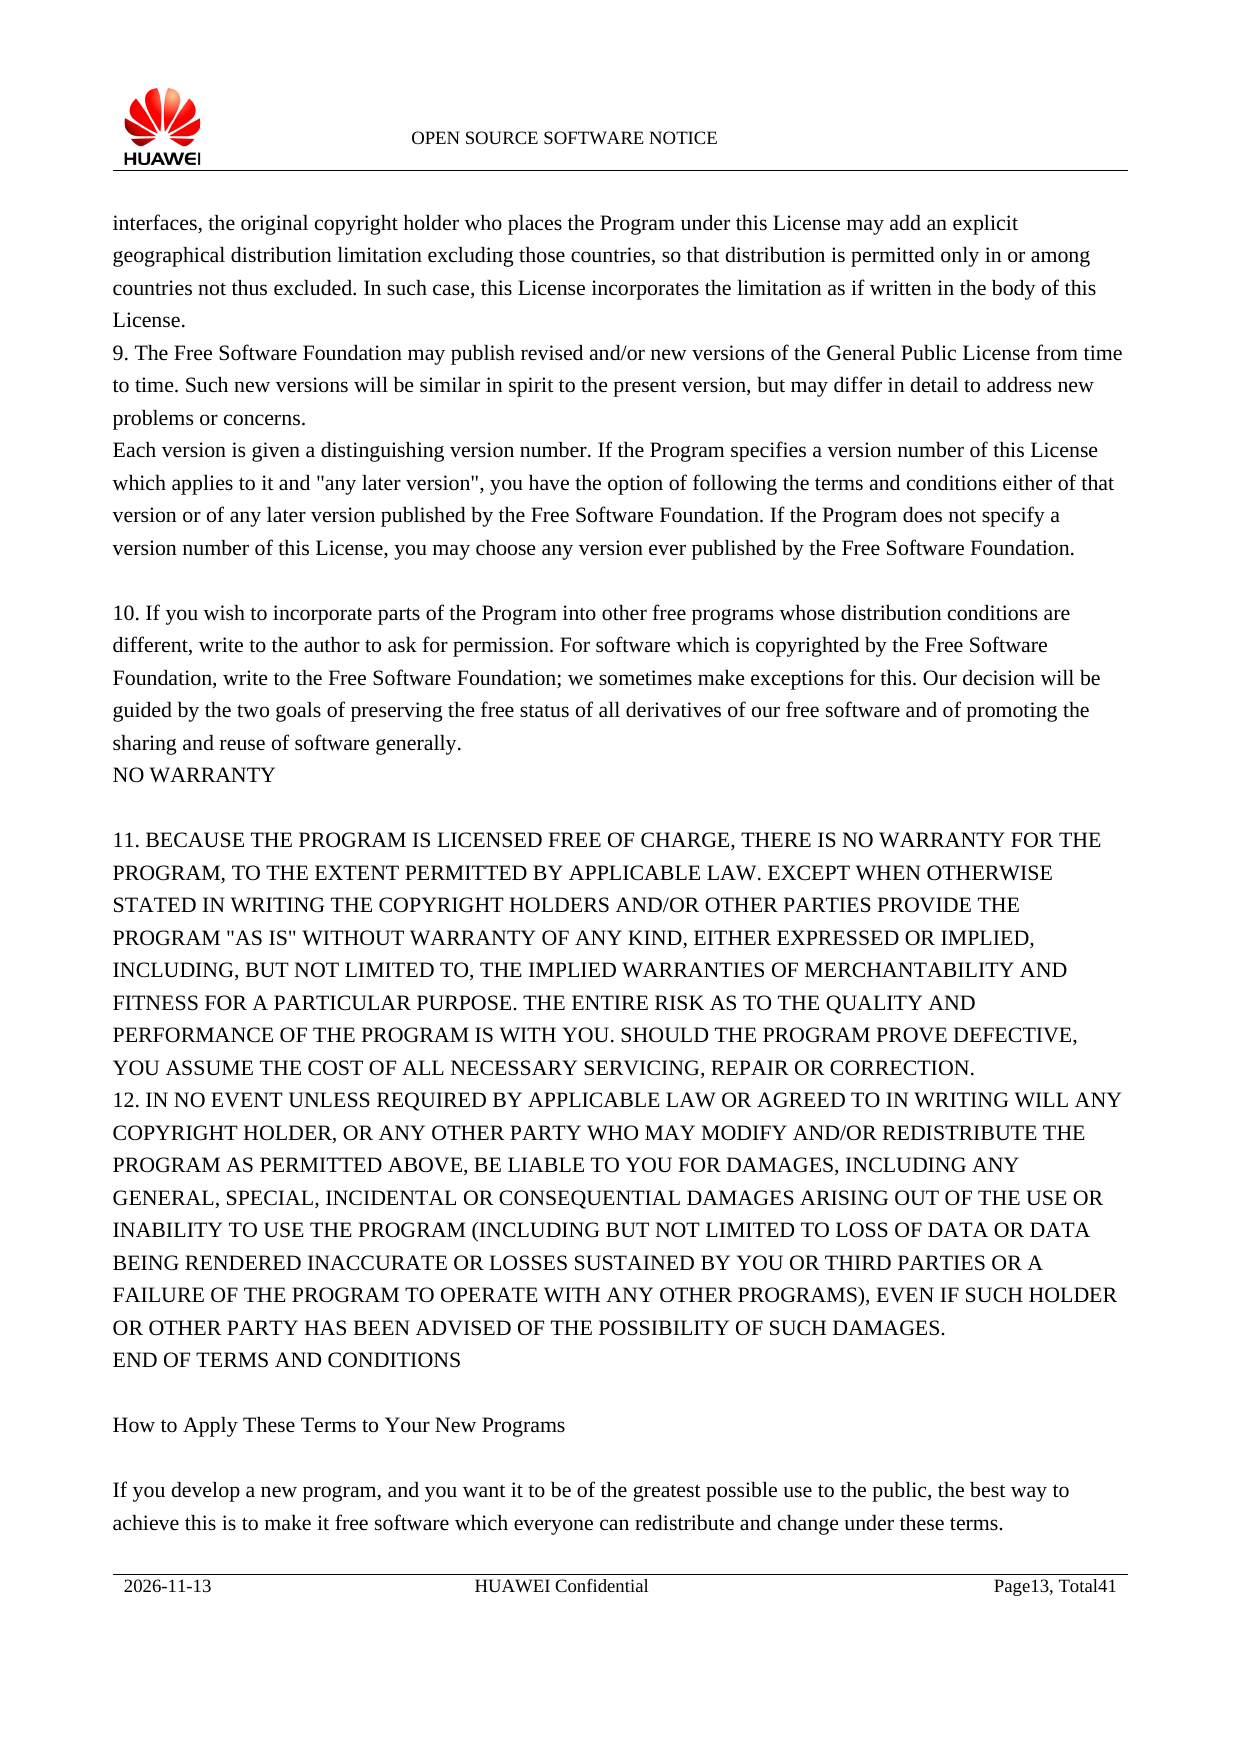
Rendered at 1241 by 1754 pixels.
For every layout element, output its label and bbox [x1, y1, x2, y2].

picture [124, 88, 201, 165]
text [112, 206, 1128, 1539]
